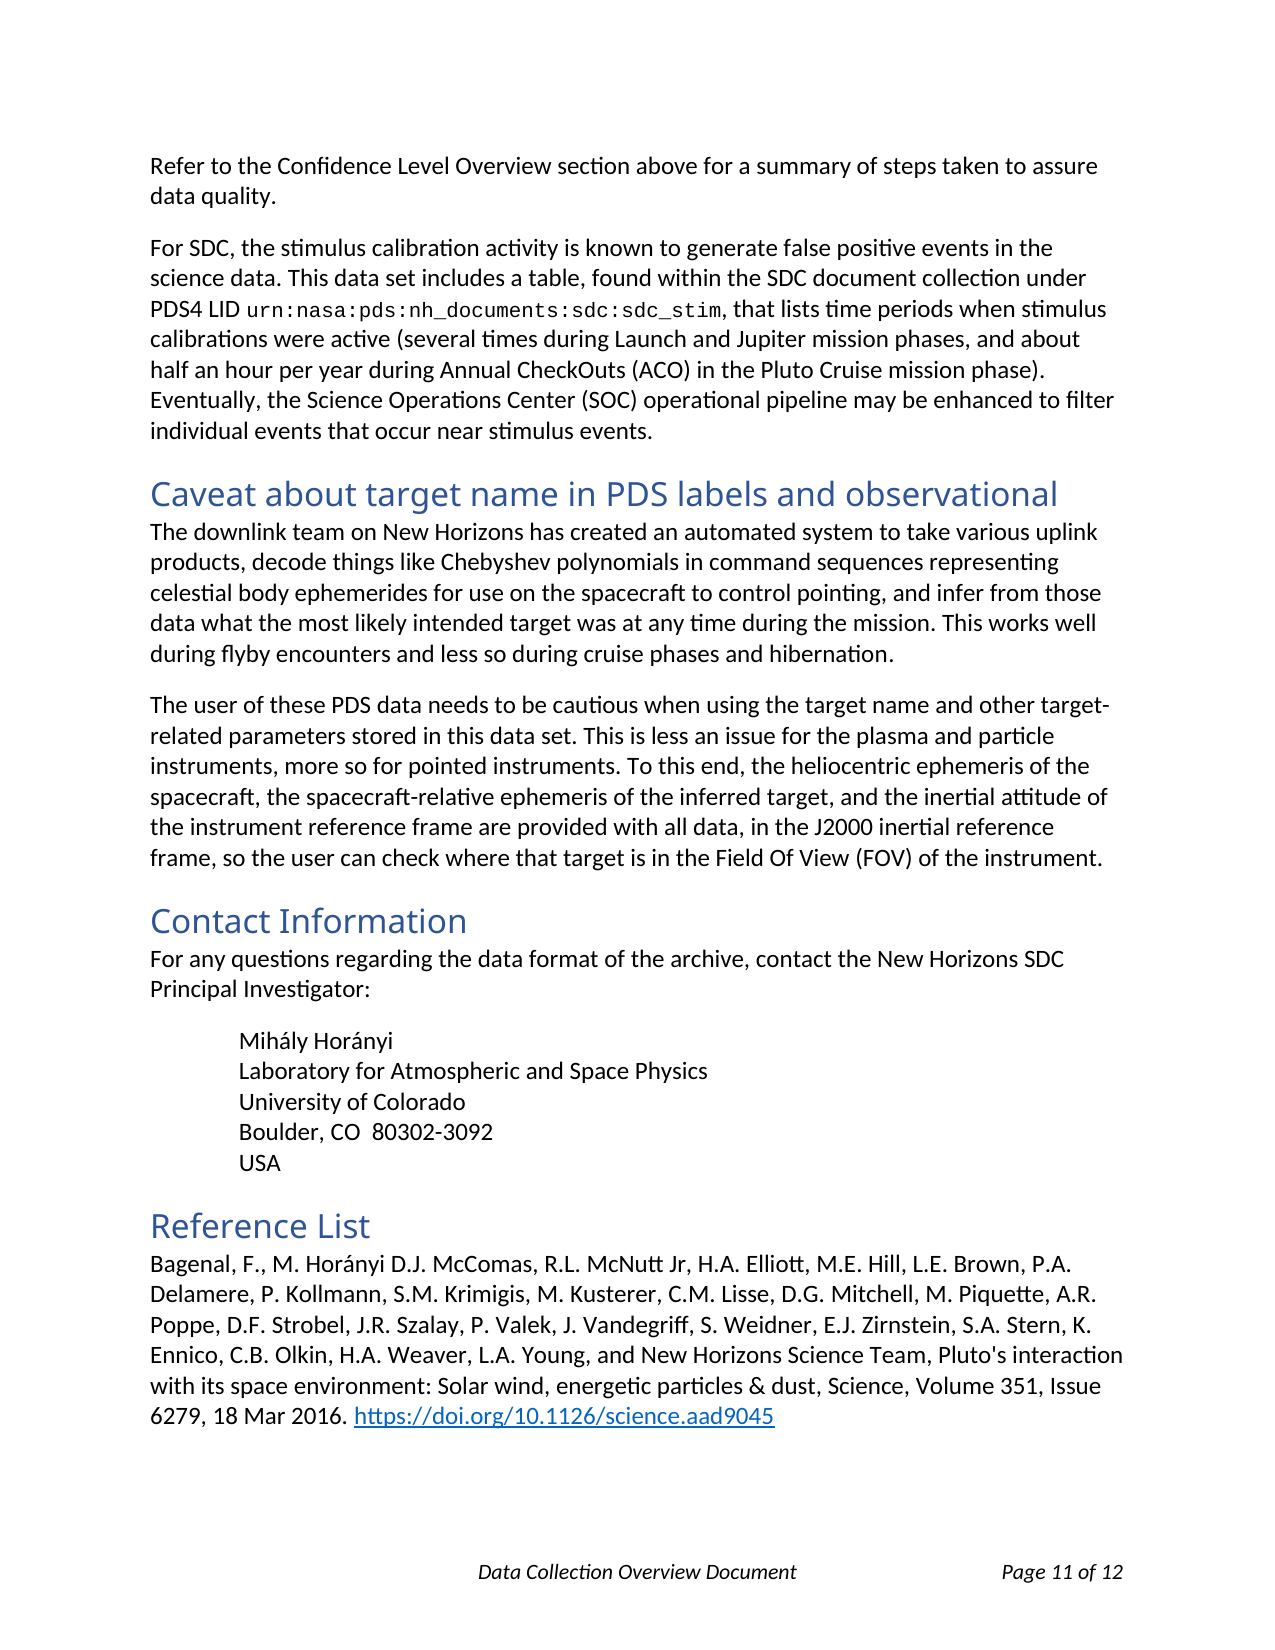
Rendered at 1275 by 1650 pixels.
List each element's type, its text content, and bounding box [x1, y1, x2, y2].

text For SDC, the stimulus calibration activity is known to generate false positive events in the science data. This data set includes a table, found within the SDC document collection under PDS4 LID urn:nasa:pds:nh_documents:sdc:sdc_stim, that lists time periods when stimulus calibrations were active (several times during Launch and Jupiter mission phases, and about half an hour per year during Annual CheckOuts (ACO) in the Pluto Cruise mission phase). Eventually, the Science Operations Center (SOC) operational pipeline may be enhanced to filter individual events that occur near stimulus events. [150, 232, 1125, 446]
subtitle Reference List [150, 1202, 1125, 1248]
text Mihály Horányi Laboratory for Atmospheric and Space Physics University of Colorado Boulder, CO 80302-3092 USA [239, 1025, 1125, 1177]
subtitle Contact Information [150, 897, 1125, 943]
text The user of these PDS data needs to be cautious when using the target name and other target-related parameters stored in this data set. This is less an issue for the plasma and particle instruments, more so for pointed instruments. To this end, the heliocentric ephemeris of the spacecraft, the spacecraft-relative ephemeris of the inferred target, and the inertial attitude of the instrument reference frame are provided with all data, in the J2000 inertial reference frame, so the user can check where that target is in the Field Of View (FOV) of the instrument. [150, 689, 1125, 872]
text Refer to the Confidence Level Overview section above for a summary of steps taken to assure data quality. [150, 150, 1125, 211]
text The downlink team on New Horizons has created an automated system to take various uplink products, decode things like Chebyshev polynomials in command sequences representing celestial body ephemerides for use on the spacecraft to control pointing, and infer from those data what the most likely intended target was at any time during the mission. This works well during flyby encounters and less so during cruise phases and hibernation. [150, 516, 1125, 668]
text Bagenal, F., M. Horányi D.J. McComas, R.L. McNutt Jr, H.A. Elliott, M.E. Hill, L.E. Brown, P.A. Delamere, P. Kollmann, S.M. Krimigis, M. Kusterer, C.M. Lisse, D.G. Mitchell, M. Piquette, A.R. Poppe, D.F. Strobel, J.R. Szalay, P. Valek, J. Vandegriff, S. Weidner, E.J. Zirnstein, S.A. Stern, K. Ennico, C.B. Olkin, H.A. Weaver, L.A. Young, and New Horizons Science Team, Pluto's interaction with its space environment: Solar wind, energetic particles & dust, Science, Volume 351, Issue 6279, 18 Mar 2016. https://doi.org/10.1126/science.aad9045 [150, 1248, 1125, 1431]
subtitle Caveat about target name in PDS labels and observational [150, 471, 1125, 516]
text For any questions regarding the data format of the archive, contact the New Horizons SDC Principal Investigator: [150, 943, 1125, 1004]
